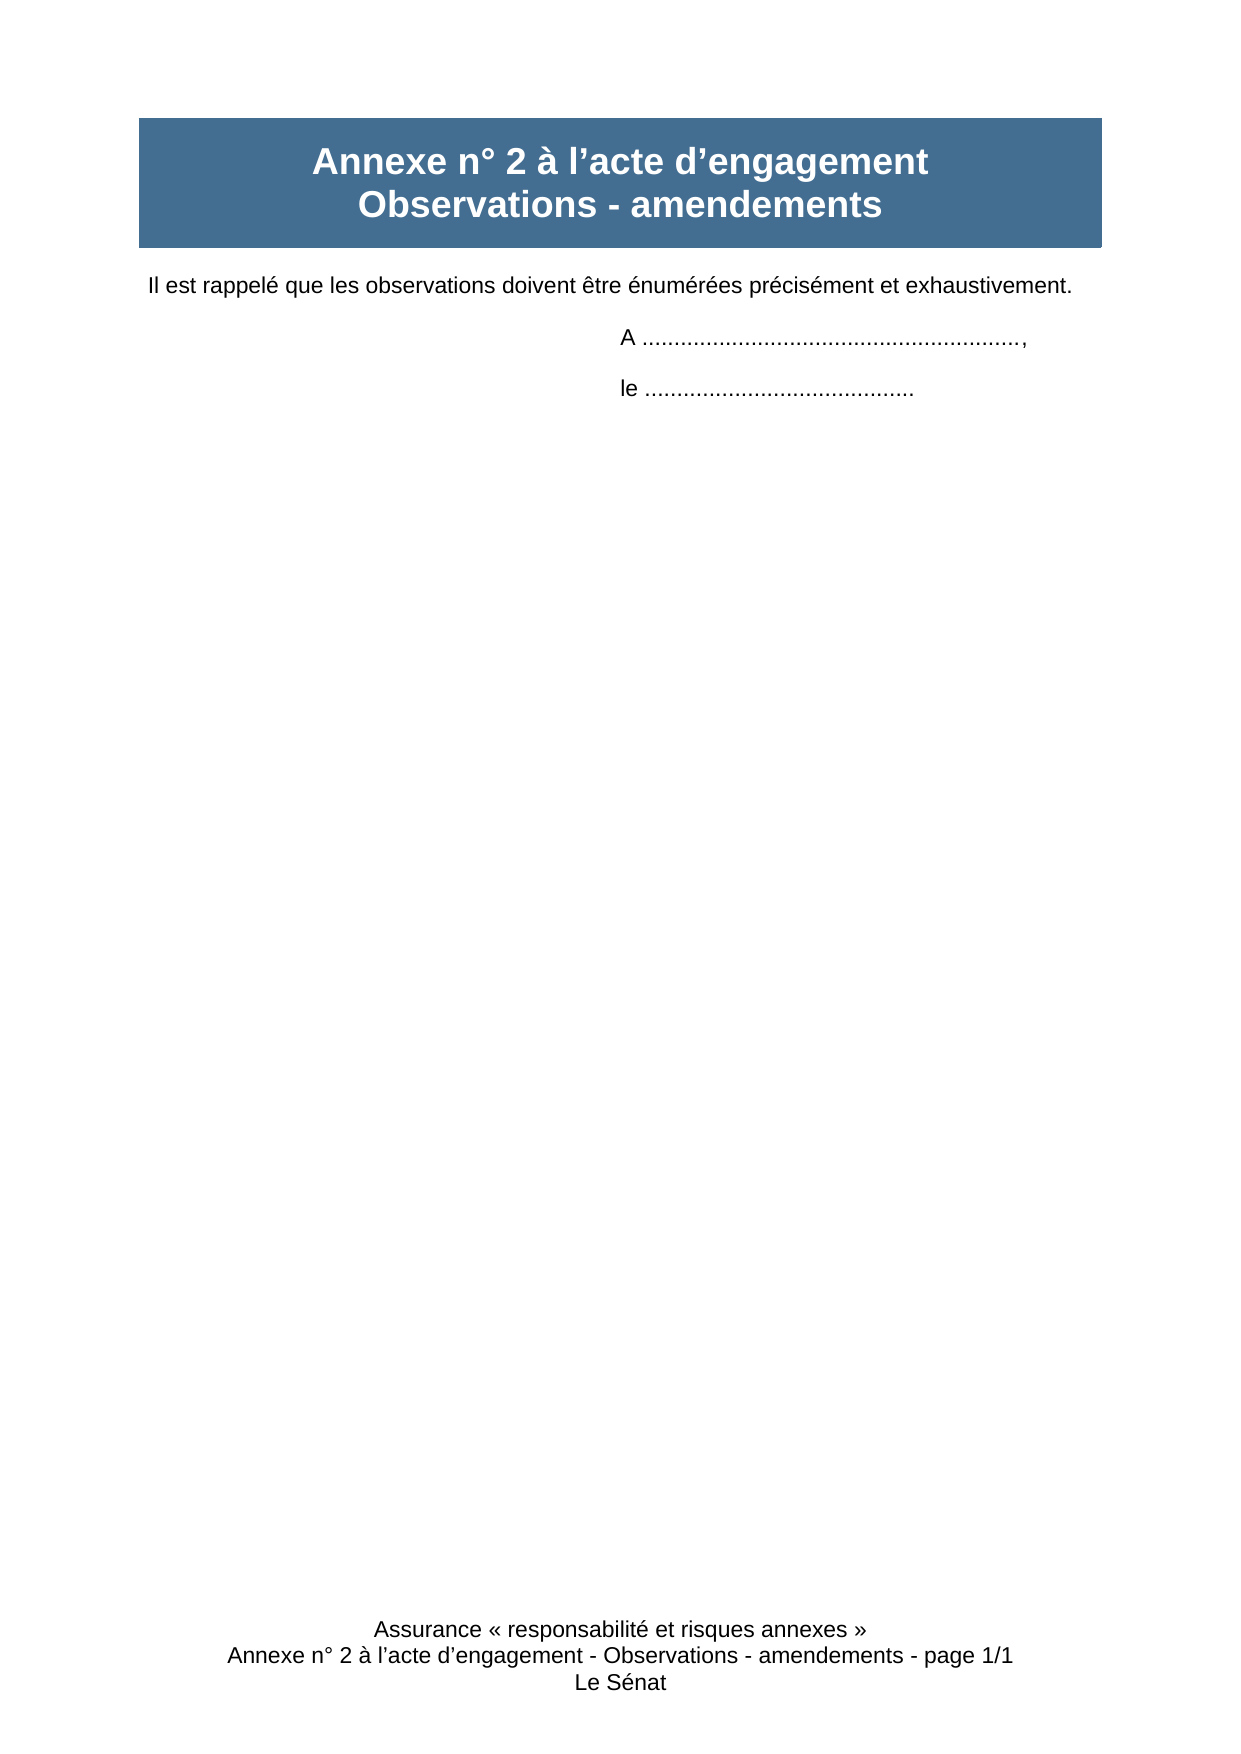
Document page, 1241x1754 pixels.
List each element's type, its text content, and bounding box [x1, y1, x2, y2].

list Il est rappelé que les observations doivent être énumérées précisément et exhaustivement. [148, 272, 1092, 298]
text Annexe n° 2 à l’acte d’engagement Observations - amendements [140, 119, 1101, 247]
text A , [620, 323, 1092, 350]
text le [620, 375, 1092, 401]
